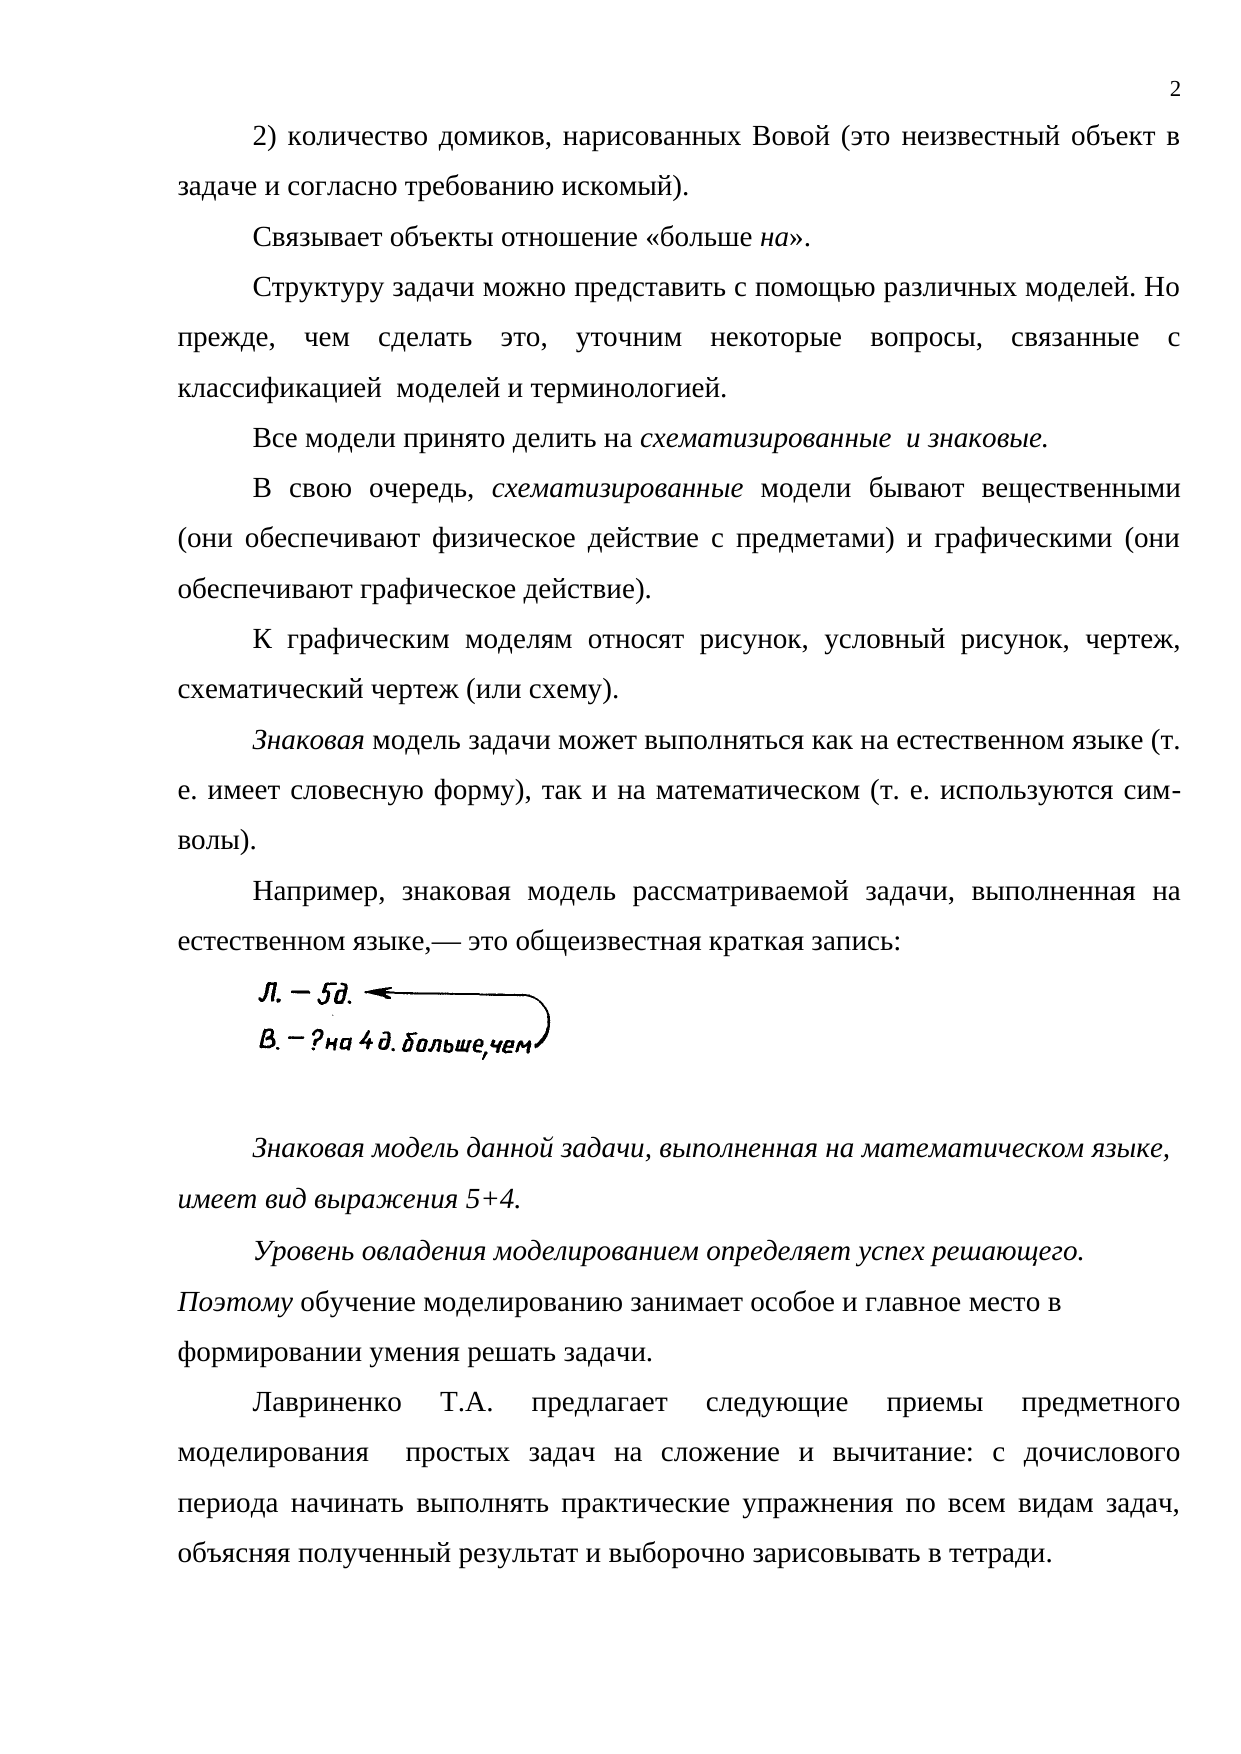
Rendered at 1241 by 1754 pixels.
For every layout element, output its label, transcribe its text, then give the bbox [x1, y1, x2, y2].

text Знаковая модель задачи может выполняться как на естественном языке (т. е. имеет словесную форму), так и на математическом (т. е. используются символы). [177, 722, 1181, 856]
text Все модели принято делить на схематизированные и знаковые. [177, 420, 1181, 453]
text Структуру задачи можно представить с помощью различных моделей. Но прежде, чем сделать это, уточним некоторые вопросы, связанные с классификацией моделей и терминологией. [177, 269, 1181, 403]
text Связывает объекты отношение «больше на». [177, 219, 1181, 252]
picture [252, 973, 576, 1064]
text 2) количество домиков, нарисованных Вовой (это неизвестный объект в задаче и согласно требованию искомый). [177, 118, 1181, 202]
text Например, знаковая модель рассматриваемой задачи, выполненная на естественном языке,— это общеизвестная краткая запись: [177, 873, 1181, 957]
text Знаковая модель данной задачи, выполненная на математическом языке, имеет вид выражения 5+4. [177, 1131, 1181, 1214]
text К графическим моделям относят рисунок, условный рисунок, чертеж, схематический чертеж (или схему). [177, 621, 1181, 705]
text Уровень овладения моделированием определяет успех решающего. Поэтому обучение моделированию занимает особое и главное место в формировании умения решать задачи. [177, 1233, 1181, 1367]
text Лавриненко Т.А. предлагает следующие приемы предметного моделирования простых задач на сложение и вычитание: с дочислового периода начинать выполнять практические упражнения по всем видам задач, объясняя полученный результат и выборочно зарисовывать в тетради. [177, 1384, 1181, 1569]
text В свою очередь, схематизированные модели бывают вещественными (они обеспечивают физическое действие с предметами) и графическими (они обеспечивают графическое действие). [177, 470, 1181, 604]
